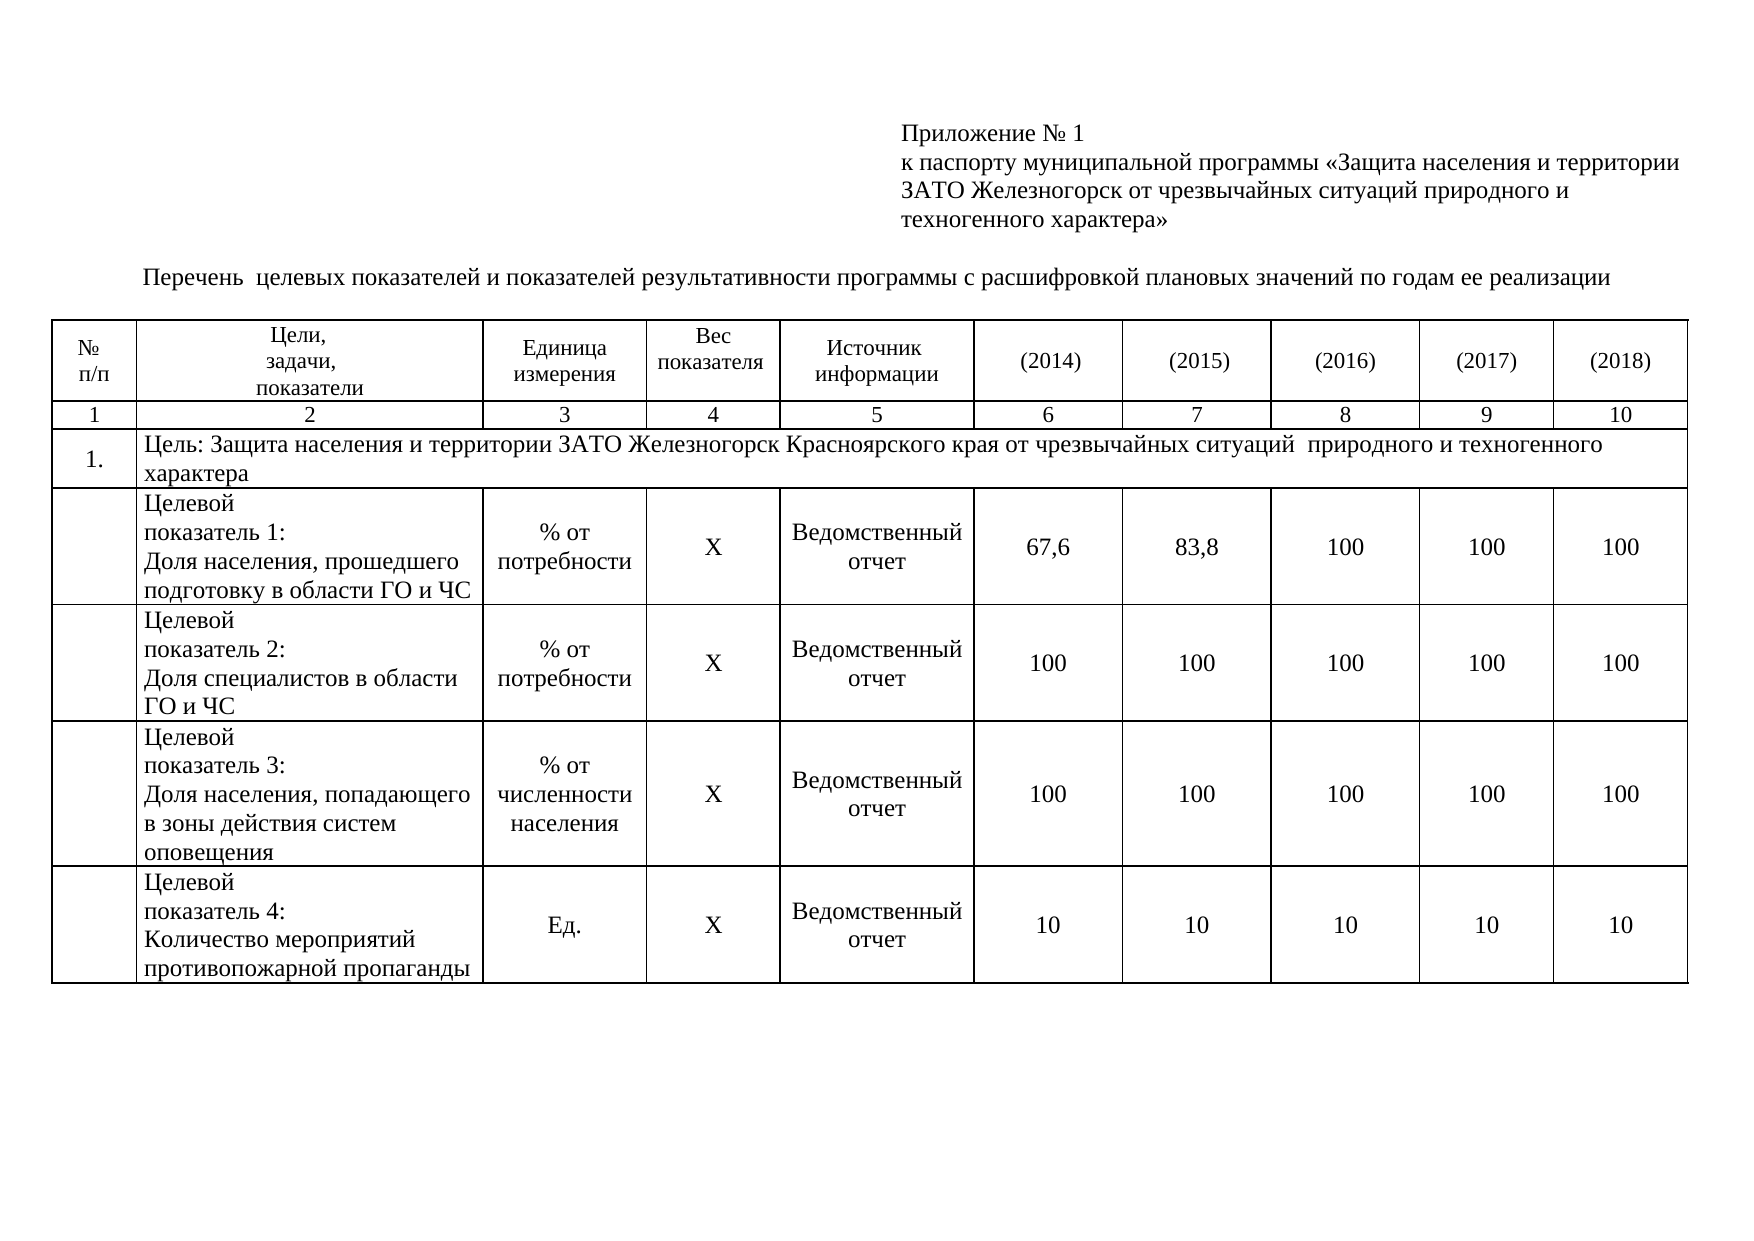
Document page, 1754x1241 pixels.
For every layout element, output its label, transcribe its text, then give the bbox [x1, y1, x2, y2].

table_cell 10 [975, 867, 1122, 982]
table_cell Ед. [484, 867, 646, 982]
table_header Вес показателя [647, 321, 779, 400]
table_cell [53, 867, 136, 982]
table_cell 5 [781, 402, 973, 428]
table_header Единица измерения [484, 321, 646, 400]
table_cell Цель: Защита населения и территории ЗАТО Железногорск Красноярского края от чрезвычайных ситуаций природного и техногенного характера [137, 430, 1687, 487]
table_cell [53, 489, 136, 603]
text Перечень целевых показателей и показателей результативности программы с расшифровкой плановых значений по годам ее реализации [59, 262, 1695, 291]
table_cell 6 [975, 402, 1122, 428]
table_cell 1 [53, 402, 136, 428]
table_cell Х [647, 722, 779, 865]
table_cell Целевой показатель 4: Количество мероприятий противопожарной пропаганды [137, 867, 482, 982]
table_cell Х [647, 605, 779, 720]
table_cell Ведомственный отчет [781, 722, 973, 865]
table_cell 10 [1272, 867, 1419, 982]
table_cell 100 [1272, 489, 1419, 603]
table_cell 100 [1420, 722, 1553, 865]
table_cell Ведомственный отчет [781, 867, 973, 982]
table_cell Целевой показатель 1: Доля населения, прошедшего подготовку в области ГО и ЧС [137, 489, 482, 603]
table_cell Х [647, 489, 779, 603]
table_cell 3 [484, 402, 646, 428]
table_cell 10 [1420, 867, 1553, 982]
table_cell 9 [1420, 402, 1553, 428]
table_cell 100 [1554, 605, 1687, 720]
table_cell 100 [1272, 605, 1419, 720]
table_header (2017) [1420, 321, 1553, 400]
table_cell 100 [975, 722, 1122, 865]
table_header Источник информации [781, 321, 973, 400]
table_header (2015) [1123, 321, 1270, 400]
table_cell 7 [1123, 402, 1270, 428]
table_header (2014) [975, 321, 1122, 400]
table_header Цели, задачи, показатели [137, 321, 482, 400]
table_cell 10 [1554, 867, 1687, 982]
table_cell % от потребности [484, 605, 646, 720]
table_cell 100 [1420, 605, 1553, 720]
table_cell 2 [137, 402, 482, 428]
table_cell 67,6 [975, 489, 1122, 603]
table_header (2016) [1272, 321, 1419, 400]
table_cell 83,8 [1123, 489, 1270, 603]
table_cell Целевой показатель 2: Доля специалистов в области ГО и ЧС [137, 605, 482, 720]
table_cell [53, 722, 136, 865]
table_header (2018) [1554, 321, 1687, 400]
text Приложение № 1 [901, 118, 1695, 147]
table_cell 100 [1554, 489, 1687, 603]
table_cell 10 [1123, 867, 1270, 982]
table_cell 100 [975, 605, 1122, 720]
table_cell 100 [1123, 605, 1270, 720]
table_cell Ведомственный отчет [781, 605, 973, 720]
table_cell 100 [1123, 722, 1270, 865]
table_cell 8 [1272, 402, 1419, 428]
table_cell 1. [53, 430, 136, 487]
table_cell 100 [1554, 722, 1687, 865]
table_header № п/п [53, 321, 136, 400]
table_cell Х [647, 867, 779, 982]
table_cell Ведомственный отчет [781, 489, 973, 603]
text к паспорту муниципальной программы «Защита населения и территории ЗАТО Железногорск от чрезвычайных ситуаций природного и техногенного характера» [901, 147, 1695, 233]
table_cell [53, 605, 136, 720]
table_cell Целевой показатель 3: Доля населения, попадающего в зоны действия систем оповещения [137, 722, 482, 865]
table_cell 4 [647, 402, 779, 428]
table_cell 100 [1420, 489, 1553, 603]
table_cell % от потребности [484, 489, 646, 603]
table_cell 10 [1554, 402, 1687, 428]
table_cell % от численности населения [484, 722, 646, 865]
table_cell 100 [1272, 722, 1419, 865]
